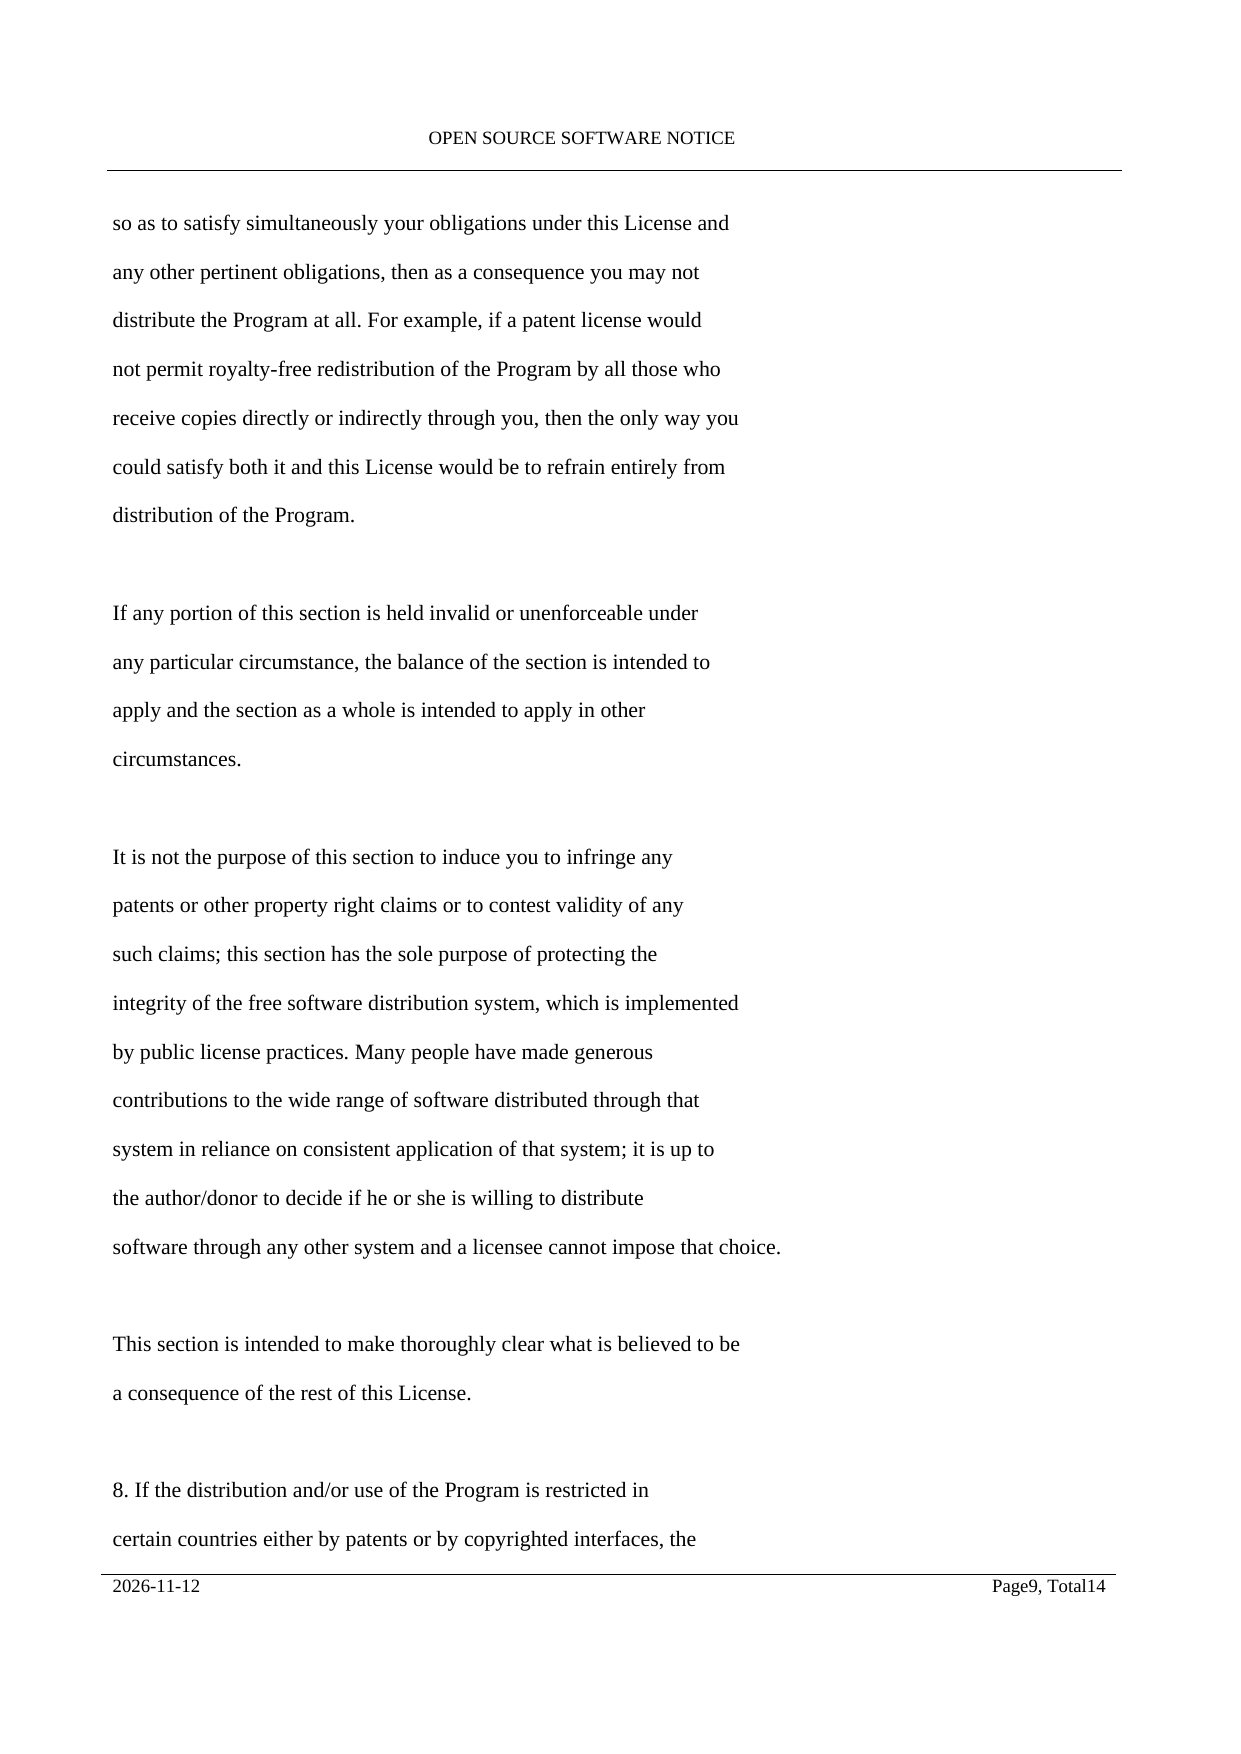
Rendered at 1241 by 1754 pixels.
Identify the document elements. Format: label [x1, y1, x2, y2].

text [112, 206, 1128, 1555]
